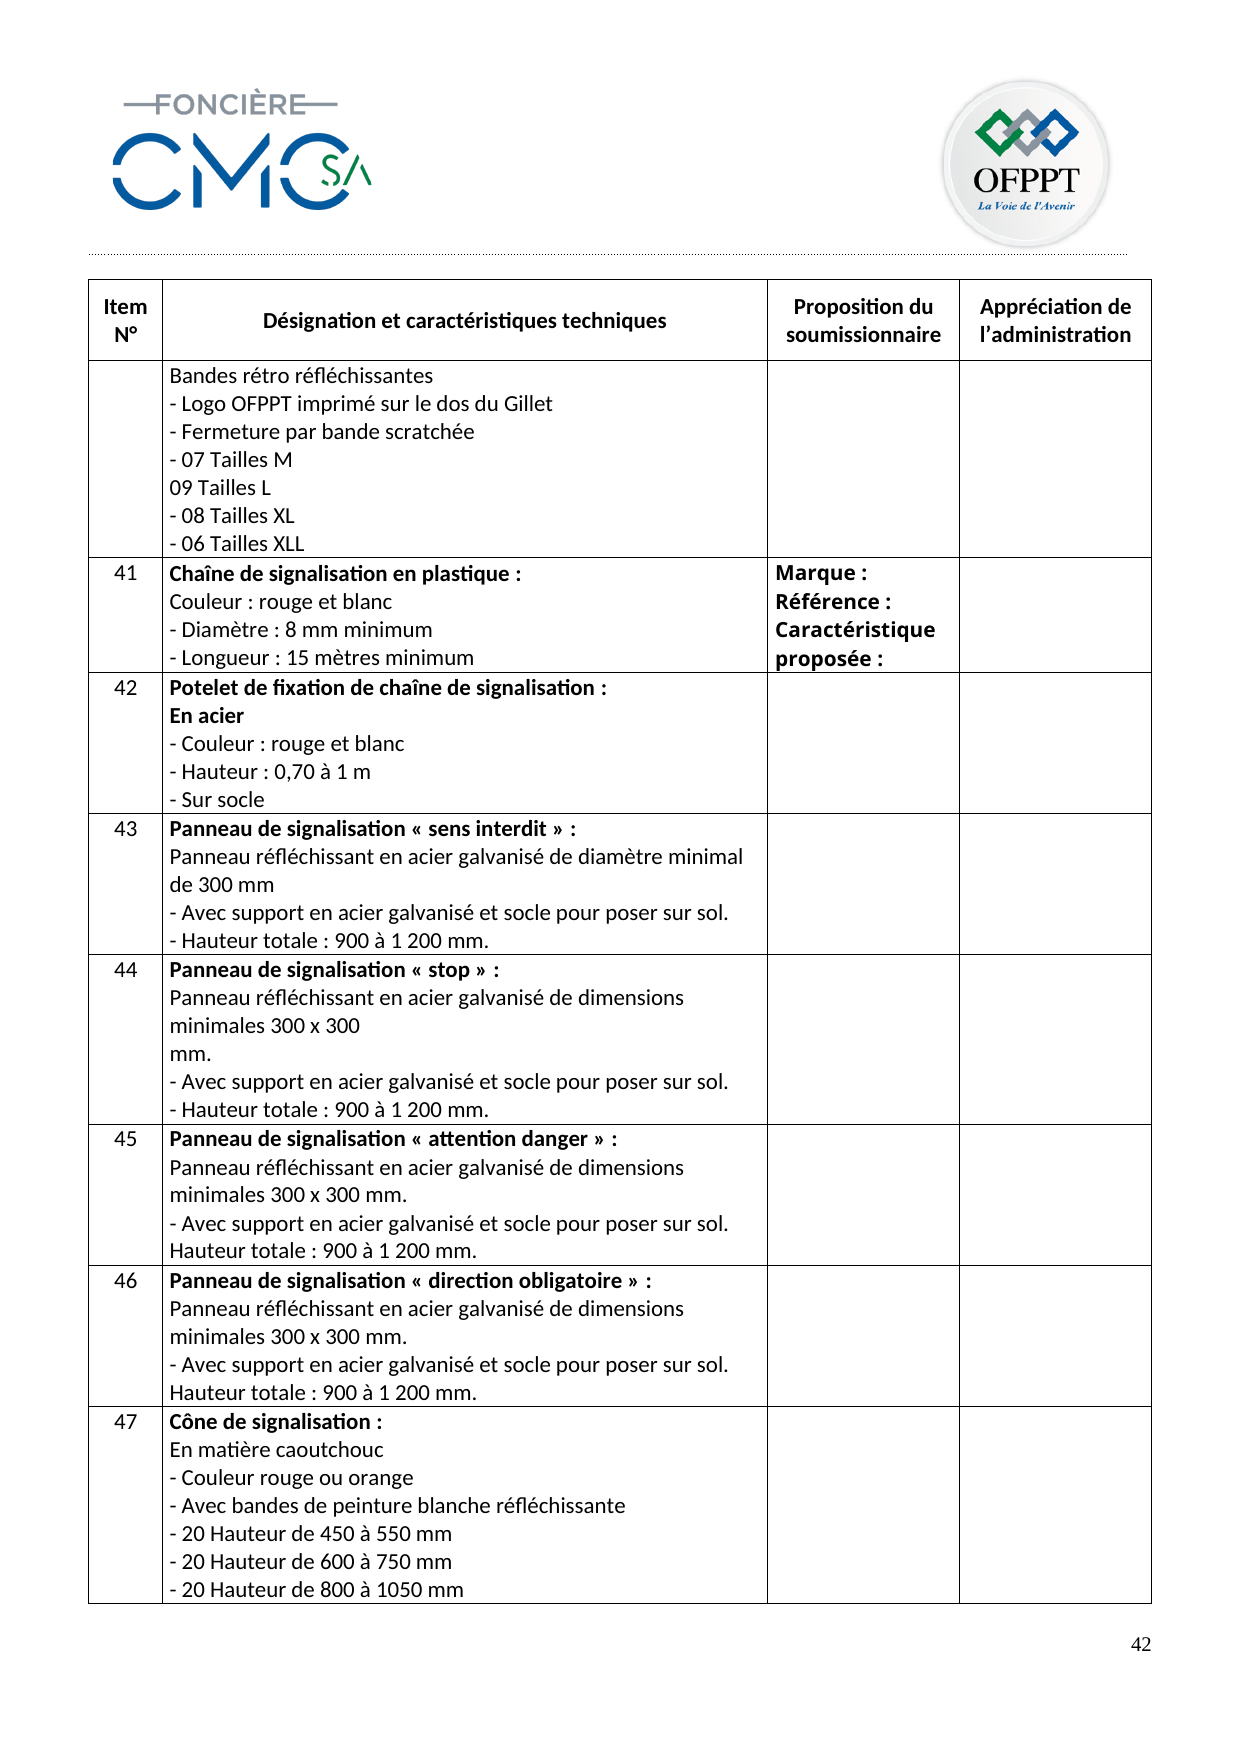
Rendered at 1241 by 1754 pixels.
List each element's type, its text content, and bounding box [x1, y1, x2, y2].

table_cell 46 [89, 1266, 162, 1406]
table_header Proposition du soumissionnaire [768, 280, 959, 360]
table_cell 41 [89, 558, 162, 672]
table_cell [960, 1125, 1151, 1265]
table_cell 45 [89, 1125, 162, 1265]
table_cell [768, 1407, 959, 1603]
table_cell 40 [89, 361, 162, 557]
table_cell Cône de signalisation : En matière caoutchouc - Couleur rouge ou orange - Avec bandes de peinture blanche réfléchissante - 20 Hauteur de 450 à 550 mm - 20 Hauteur de 600 à 750 mm - 20 Hauteur de 800 à 1050 mm [163, 1407, 767, 1603]
table_cell [768, 673, 959, 813]
table_cell [768, 814, 959, 954]
table_cell 42 [89, 673, 162, 813]
table_cell Panneau de signalisation « stop » : Panneau réfléchissant en acier galvanisé de dimensions minimales 300 x 300 mm. - Avec support en acier galvanisé et socle pour poser sur sol. - Hauteur totale : 900 à 1 200 mm. [163, 955, 767, 1123]
table_cell 43 [89, 814, 162, 954]
table_header Item N° [89, 280, 162, 360]
picture [112, 88, 372, 210]
table_cell Marque : Référence : Caractéristique proposée : [768, 558, 959, 672]
table_header Appréciation de l’administration [960, 280, 1151, 360]
table_cell [960, 673, 1151, 813]
table_cell [960, 1407, 1151, 1603]
table_cell Panneau de signalisation « attention danger » : Panneau réfléchissant en acier galvanisé de dimensions minimales 300 x 300 mm. - Avec support en acier galvanisé et socle pour poser sur sol. Hauteur totale : 900 à 1 200 mm. [163, 1125, 767, 1265]
table_cell 44 [89, 955, 162, 1123]
table_cell Potelet de fixation de chaîne de signalisation : En acier - Couleur : rouge et blanc - Hauteur : 0,70 à 1 m - Sur socle [163, 673, 767, 813]
table_cell Panneau de signalisation « direction obligatoire » : Panneau réfléchissant en acier galvanisé de dimensions minimales 300 x 300 mm. - Avec support en acier galvanisé et socle pour poser sur sol. Hauteur totale : 900 à 1 200 mm. [163, 1266, 767, 1406]
table_cell Panneau de signalisation « sens interdit » : Panneau réfléchissant en acier galvanisé de diamètre minimal de 300 mm - Avec support en acier galvanisé et socle pour poser sur sol. - Hauteur totale : 900 à 1 200 mm. [163, 814, 767, 954]
table_cell [768, 361, 959, 557]
table_header Désignation et caractéristiques techniques [163, 280, 767, 360]
table_cell Chaîne de signalisation en plastique : Couleur : rouge et blanc - Diamètre : 8 mm minimum - Longueur : 15 mètres minimum [163, 558, 767, 672]
table_cell [768, 955, 959, 1123]
table_cell [960, 814, 1151, 954]
table_cell [960, 558, 1151, 672]
table_cell [960, 1266, 1151, 1406]
table_cell [960, 955, 1151, 1123]
table_cell [768, 1266, 959, 1406]
table_cell [768, 1125, 959, 1265]
table_cell 47 [89, 1407, 162, 1603]
table_cell [960, 361, 1151, 557]
picture [935, 73, 1116, 254]
